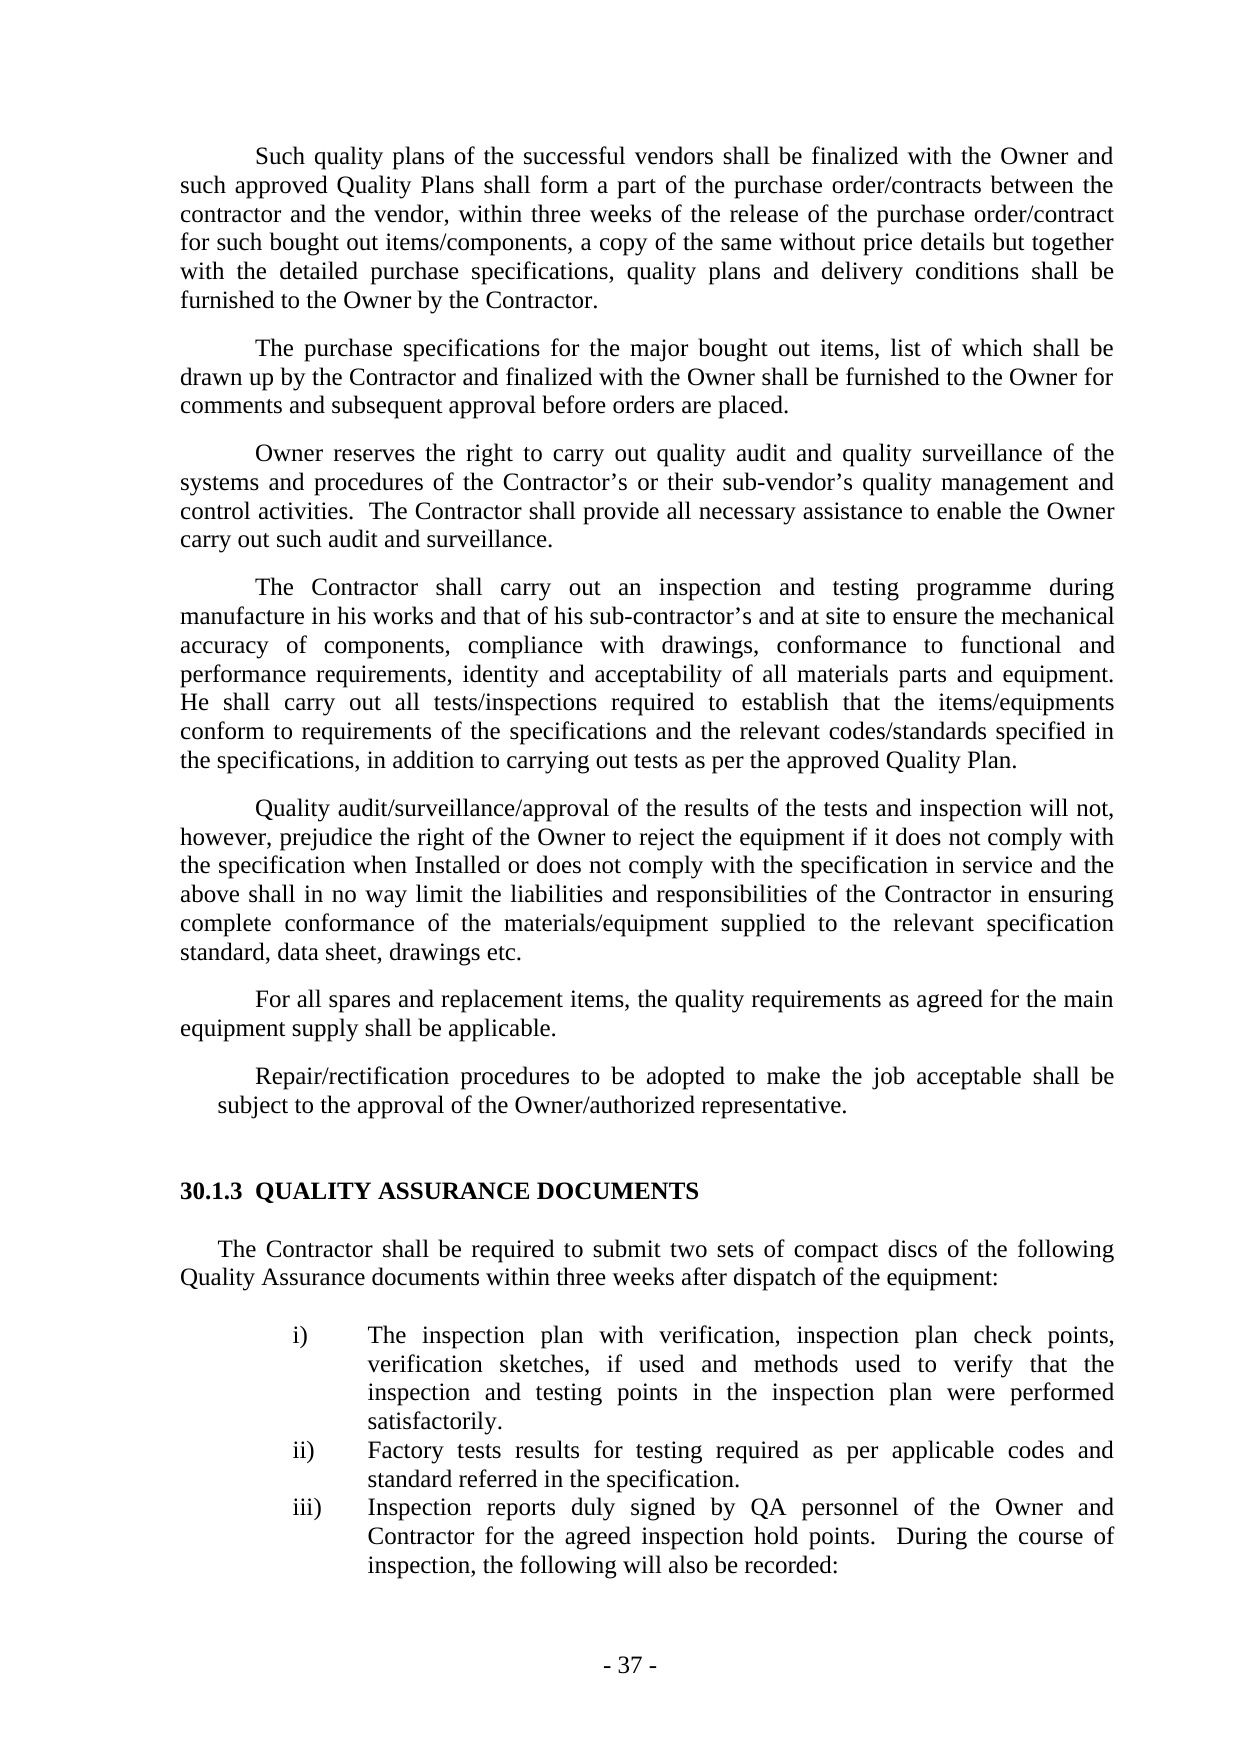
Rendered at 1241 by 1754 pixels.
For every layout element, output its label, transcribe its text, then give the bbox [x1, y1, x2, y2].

text Owner reserves the right to carry out quality audit and quality surveillance of the systems and procedures of the Contractor’s or their sub-vendor’s quality management and control activities. The Contractor shall provide all necessary assistance to enable the Owner carry out such audit and surveillance. [180, 438, 1115, 553]
text The Contractor shall be required to submit two sets of compact discs of the following Quality Assurance documents within three weeks after dispatch of the equipment: [180, 1234, 1115, 1291]
text For all spares and replacement items, the quality requirements as agreed for the main equipment supply shall be applicable. [180, 984, 1115, 1042]
text The Contractor shall carry out an inspection and testing programme during manufacture in his works and that of his sub-contractor’s and at site to ensure the mechanical accuracy of components, compliance with drawings, conformance to functional and performance requirements, identity and acceptability of all materials parts and equipment. He shall carry out all tests/inspections required to establish that the items/equipments conform to requirements of the specifications and the relevant codes/standards specified in the specifications, in addition to carrying out tests as per the approved Quality Plan. [180, 572, 1115, 774]
text Quality audit/surveillance/approval of the results of the tests and inspection will not, however, prejudice the right of the Owner to reject the equipment if it does not comply with the specification when Installed or does not comply with the specification in service and the above shall in no way limit the liabilities and responsibilities of the Contractor in ensuring complete conformance of the materials/equipment supplied to the relevant specification standard, data sheet, drawings etc. [180, 793, 1115, 965]
text 30.1.3 QUALITY ASSURANCE DOCUMENTS [180, 1176, 1115, 1205]
text Such quality plans of the successful vendors shall be finalized with the Owner and such approved Quality Plans shall form a part of the purchase order/contracts between the contractor and the vendor, within three weeks of the release of the purchase order/contract for such bought out items/components, a copy of the same without price details but together with the detailed purchase specifications, quality plans and delivery conditions shall be furnished to the Owner by the Contractor. [180, 141, 1115, 314]
list Factory tests results for testing required as per applicable codes and standard referred in the specification. [292, 1435, 1115, 1492]
list The inspection plan with verification, inspection plan check points, verification sketches, if used and methods used to verify that the inspection and testing points in the inspection plan were performed satisfactorily. [292, 1320, 1115, 1435]
list Inspection reports duly signed by QA personnel of the Owner and Contractor for the agreed inspection hold points. During the course of inspection, the following will also be recorded: [292, 1492, 1115, 1579]
text The purchase specifications for the major bought out items, list of which shall be drawn up by the Contractor and finalized with the Owner shall be furnished to the Owner for comments and subsequent approval before orders are placed. [180, 333, 1115, 419]
text Repair/rectification procedures to be adopted to make the job acceptable shall be subject to the approval of the Owner/authorized representative. [217, 1061, 1115, 1119]
